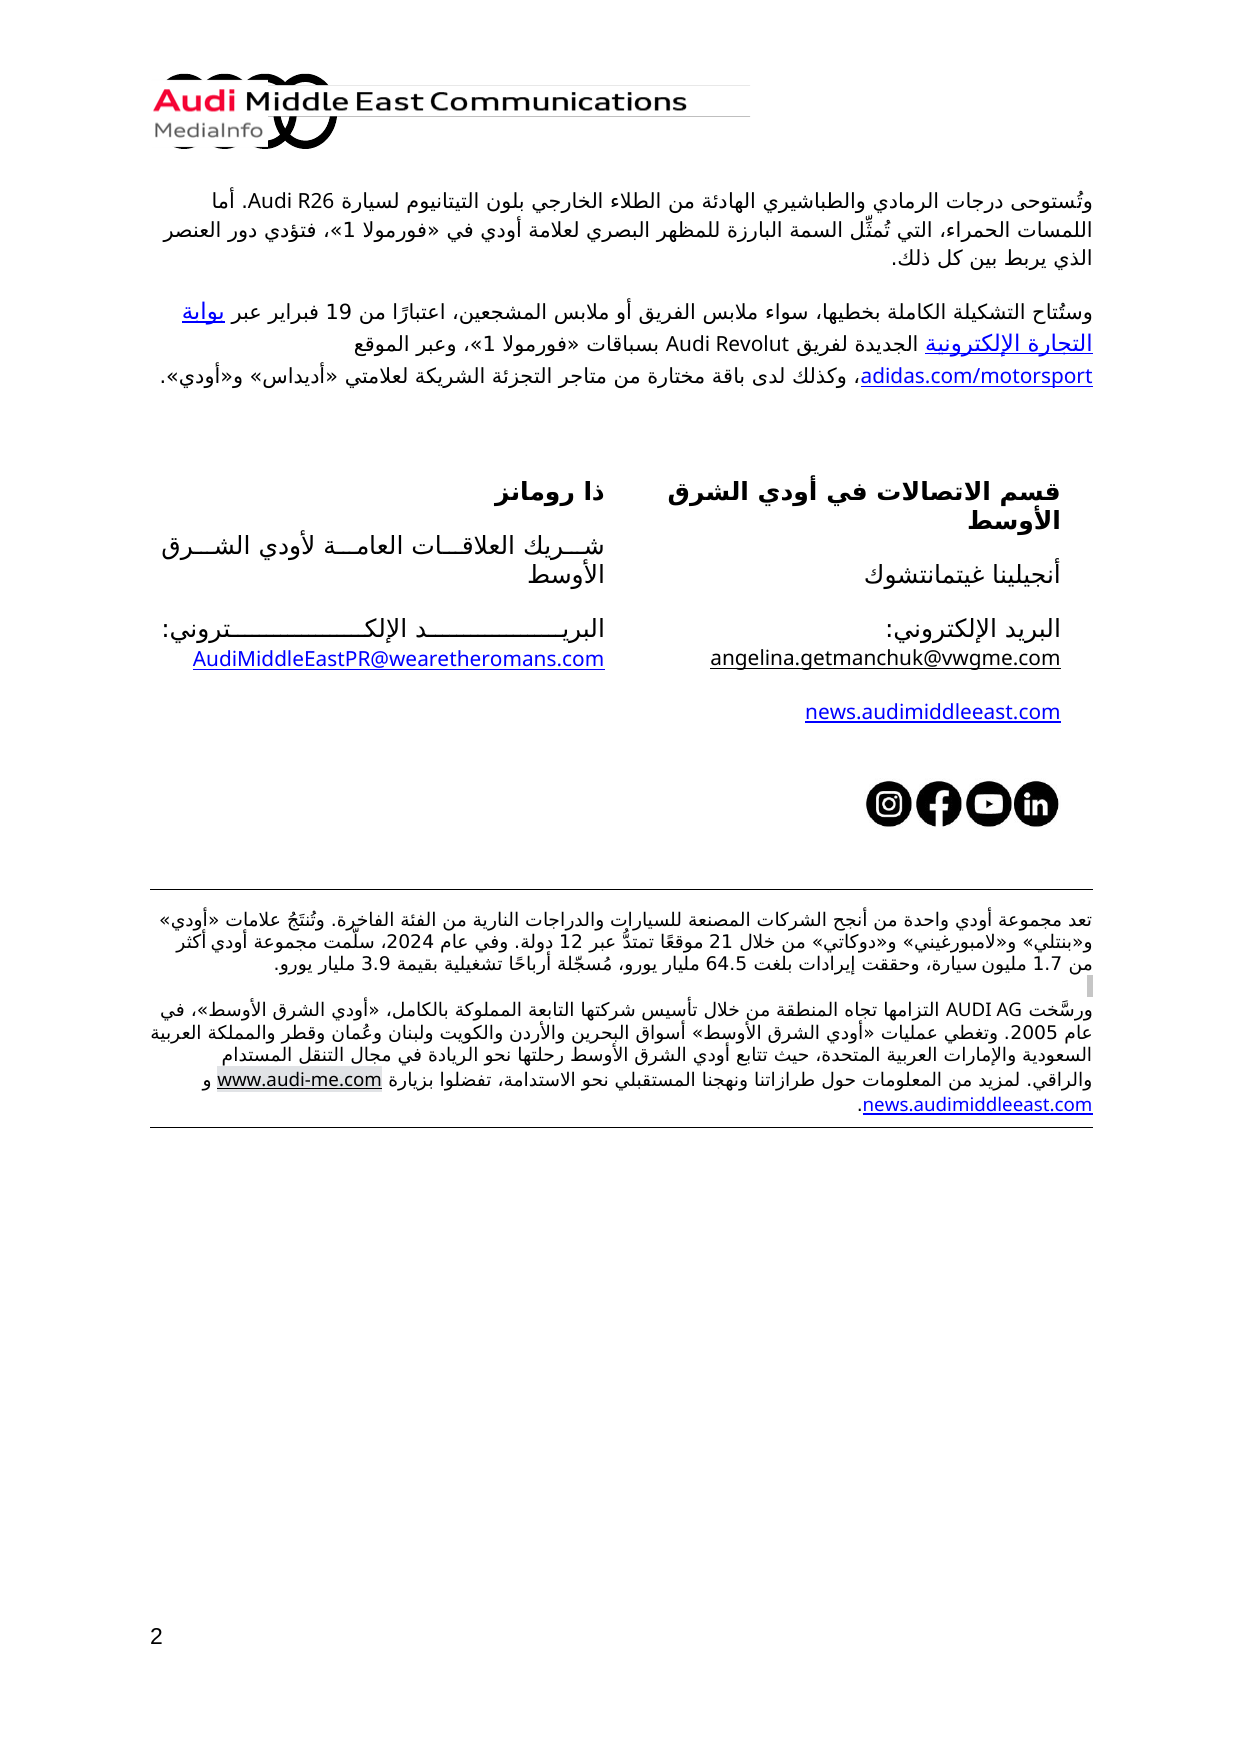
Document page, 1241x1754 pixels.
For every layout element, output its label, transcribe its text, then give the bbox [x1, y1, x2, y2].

text تعد مجموعة أودي واحدة من أنجح الشركات المصنعة للسيارات والدراجات النارية من الفئة الفاخرة. وتُنتَجُ علامات «أودي» و«بنتلي» و«لامبورغيني» و«دوكاتي» من خلال 21 موقعًا تمتدُّ عبر 12 دولة. وفي عام 2024، سلّمت مجموعة أودي أكثر من 1.7 مليون سيارة، وحققت إيرادات بلغت 64.5 مليار يورو، مُسجّلة أرباحًا تشغيلية بقيمة 3.9 مليار يورو. [150, 909, 1093, 975]
picture [150, 78, 750, 147]
picture [863, 778, 1061, 829]
text ورسَّخت AUDI AG التزامها تجاه المنطقة من خلال تأسيس شركتها التابعة المملوكة بالكامل، «أودي الشرق الأوسط»، في عام 2005. وتغطي عمليات «أودي الشرق الأوسط» أسواق البحرين والأردن والكويت ولبنان وعُمان وقطر والمملكة العربية السعودية والإمارات العربية المتحدة، حيث تتابع أودي الشرق الأوسط رحلتها نحو الريادة في مجال التنقل المستدام والراقي. لمزيد من المعلومات حول طرازاتنا ونهجنا المستقبلي نحو الاستدامة، تفضلوا بزيارة www.audi-me.com وnews.audimiddleeast.com. [150, 997, 1093, 1127]
text وستُتاح التشكيلة الكاملة بخطيها، سواء ملابس الفريق أو ملابس المشجعين، اعتبارًا من 19 فبراير عبر بوابة التجارة الإلكترونية الجديدة لفريق Audi Revolut بسباقات «فورمولا 1»، وعبر الموقع adidas.com/motorsport، وكذلك لدى باقة مختارة من متاجر التجزئة الشريكة لعلامتي «أديداس» و«أودي». [150, 298, 1093, 390]
text وتُستوحى درجات الرمادي والطباشيري الهادئة من الطلاء الخارجي بلون التيتانيوم لسيارة Audi R26. أما اللمسات الحمراء، التي تُمثِّل السمة البارزة للمظهر البصري لعلامة أودي في «فورمولا 1»، فتؤدي دور العنصر الذي يربط بين كل ذلك. [150, 186, 1093, 270]
table_header ذا رومانز شريك العلاقات العامة لأودي الشرق الأوسط البريد الإلكتروني: AudiMiddleEastPR@wearetheromans.com [150, 452, 616, 828]
table_header قسم الاتصالات في أودي الشرق الأوسط أنجيلينا غيتمانتشوك البريد الإلكتروني: angelina.getmanchuk@vwgme.com news.audimiddleeast.com [616, 452, 1072, 828]
